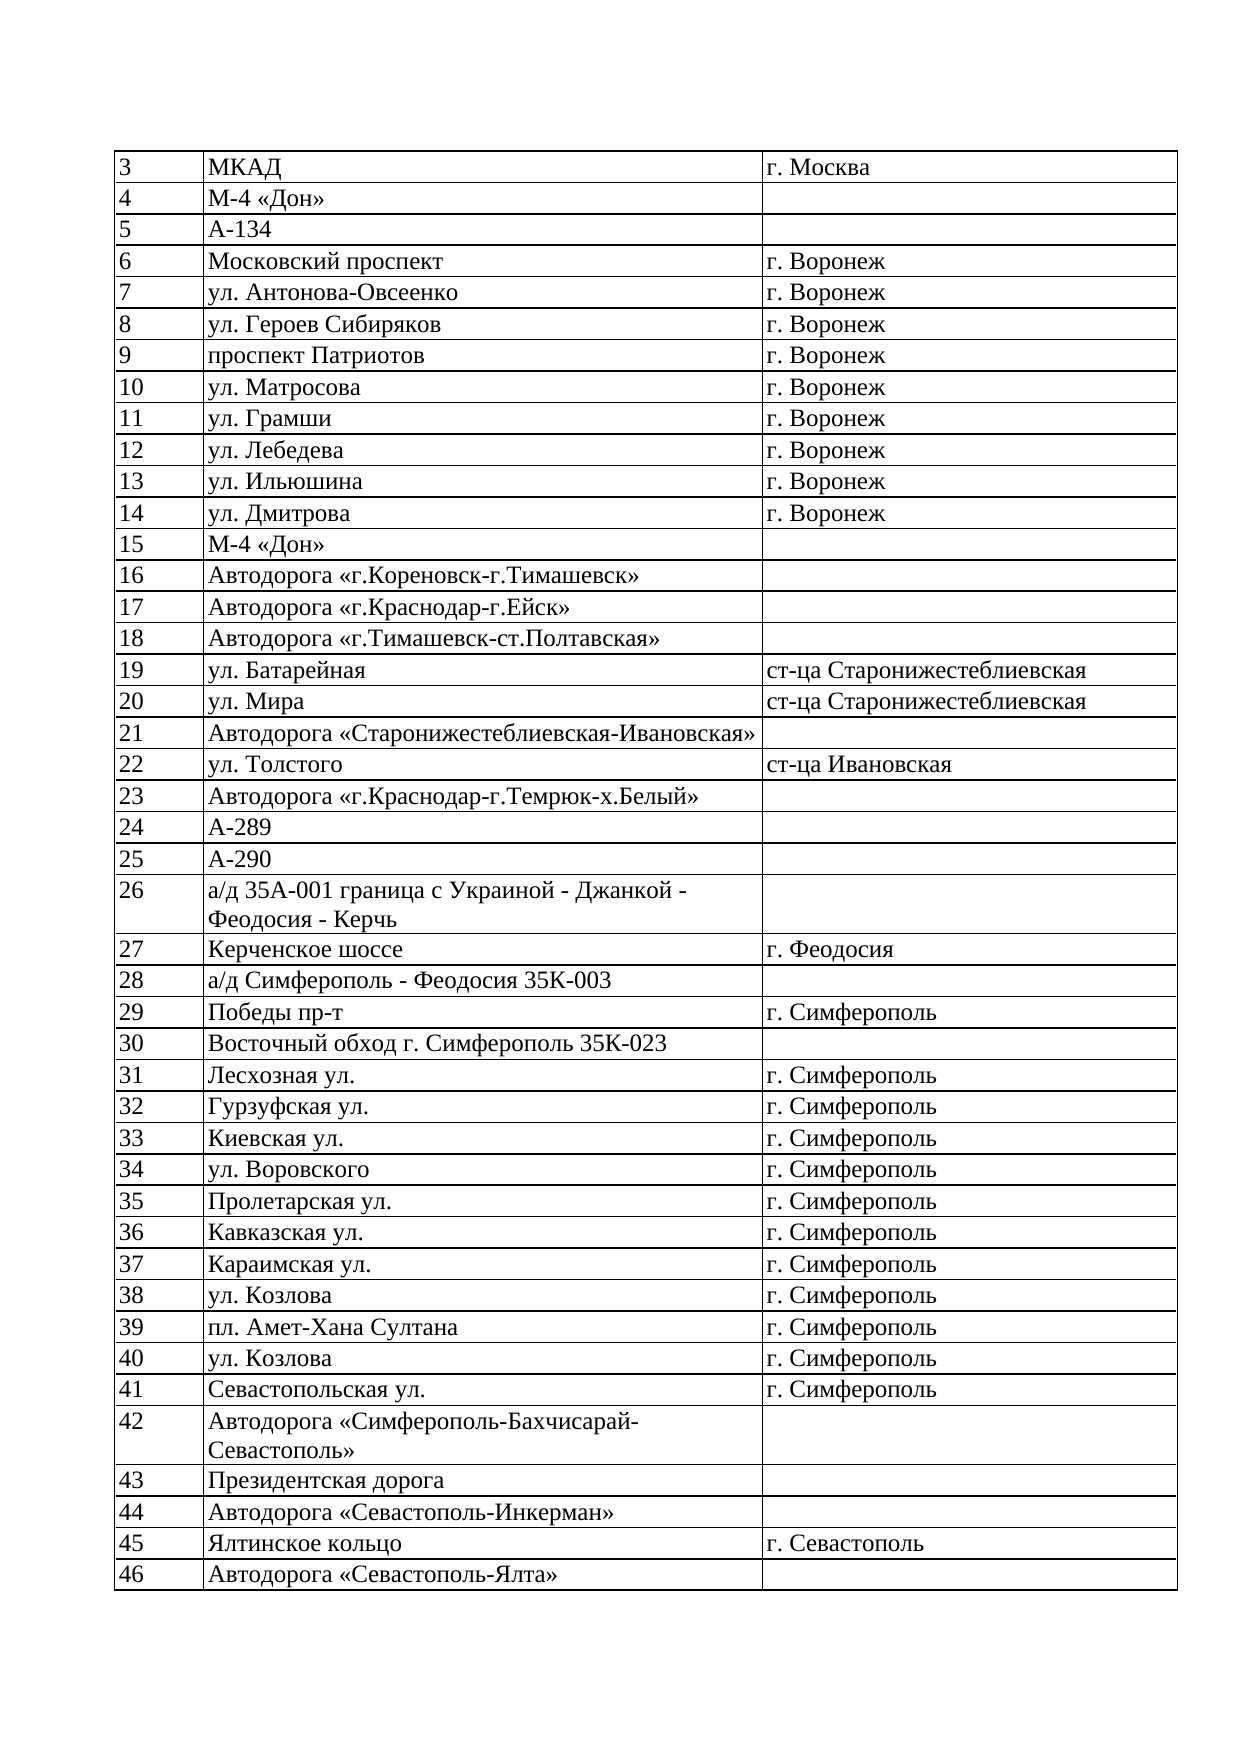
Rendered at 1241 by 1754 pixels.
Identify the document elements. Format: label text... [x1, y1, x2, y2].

table_cell 31 [115, 1060, 203, 1090]
table_cell ул. Лебедева [204, 435, 762, 464]
table_cell г. Симферополь [763, 1310, 1177, 1342]
table_cell 34 [115, 1154, 203, 1184]
table_cell 37 [115, 1248, 203, 1279]
table_cell Керченское шоссе [204, 934, 762, 964]
table_cell г. Воронеж [763, 276, 1177, 307]
table_cell Автодорога «г.Кореновск-г.Тимашевск» [204, 561, 762, 590]
table_cell ул. Грамши [204, 403, 762, 433]
table_cell [763, 964, 1177, 996]
table_cell 35 [115, 1185, 203, 1216]
table_cell 43 [115, 1465, 203, 1495]
table_cell Московский проспект [204, 246, 762, 276]
table_cell Автодорога «Севастополь-Ялта» [204, 1560, 762, 1589]
table_cell [763, 874, 1177, 933]
table_cell 9 [115, 340, 203, 370]
table_cell [763, 1464, 1177, 1495]
table_cell 18 [115, 623, 203, 653]
table_cell Автодорога «Старонижестеблиевская-Ивановская» [204, 718, 762, 748]
table_cell [763, 842, 1177, 873]
table_cell [763, 213, 1177, 244]
table_cell Победы пр-т [204, 997, 762, 1027]
table_cell Гурзуфская ул. [204, 1092, 762, 1121]
table_cell г. Воронеж [763, 339, 1177, 370]
table_cell г. Воронеж [763, 307, 1177, 339]
table_cell г. Воронеж [763, 433, 1177, 464]
table_cell 8 [115, 308, 203, 339]
table_cell ул. Батарейная [204, 655, 762, 685]
table_cell 23 [115, 780, 203, 811]
table_cell 13 [115, 466, 203, 496]
table_cell ул. Мира [204, 686, 762, 716]
table_cell г. Симферополь [763, 1373, 1177, 1404]
table_cell г. Симферополь [763, 996, 1177, 1027]
table_cell 41 [115, 1374, 203, 1404]
table_cell [763, 528, 1177, 559]
table_cell 20 [115, 686, 203, 716]
table_cell а/д 35А-001 граница с Украиной - Джанкой - Феодосия - Керчь [204, 875, 762, 933]
table_cell Президентская дорога [204, 1465, 762, 1495]
table_cell 14 [115, 497, 203, 527]
table_cell 12 [115, 434, 203, 464]
table_cell г. Симферополь [763, 1247, 1177, 1279]
table_cell 25 [115, 843, 203, 873]
table_cell ул. Антонова-Овсеенко [204, 277, 762, 307]
table_cell ул. Матросова [204, 372, 762, 402]
table_cell Караимская ул. [204, 1249, 762, 1279]
table_cell А-134 [204, 215, 762, 244]
table_cell г. Воронеж [763, 465, 1177, 496]
table_cell [763, 1558, 1177, 1589]
table_cell [763, 590, 1177, 622]
table_cell г. Симферополь [763, 1184, 1177, 1216]
table_cell г. Севастополь [763, 1526, 1177, 1558]
table_cell [763, 779, 1177, 811]
table_cell ул. Козлова [204, 1343, 762, 1373]
table_cell ул. Толстого [204, 749, 762, 779]
table_cell [763, 622, 1177, 653]
table_cell [763, 1027, 1177, 1058]
table_cell 11 [115, 403, 203, 433]
table_cell Киевская ул. [204, 1123, 762, 1153]
table_cell ул. Героев Сибиряков [204, 309, 762, 339]
table_cell [763, 1495, 1177, 1526]
table_cell ст-ца Старонижестеблиевская [763, 653, 1177, 685]
table_cell 30 [115, 1028, 203, 1058]
table_cell 46 [115, 1559, 203, 1589]
table_cell [763, 811, 1177, 842]
table_cell 3 [115, 152, 203, 181]
table_cell ул. Ильюшина [204, 466, 762, 496]
table_cell 7 [115, 277, 203, 307]
table_cell г. Воронеж [763, 496, 1177, 527]
table_cell проспект Патриотов [204, 340, 762, 370]
table_cell 15 [115, 529, 203, 559]
table_cell М-4 «Дон» [204, 183, 762, 213]
table_cell МКАД [204, 152, 762, 181]
table_cell 22 [115, 749, 203, 779]
table_cell г. Симферополь [763, 1121, 1177, 1153]
table_cell А-290 [204, 844, 762, 873]
table_cell 45 [115, 1528, 203, 1558]
table_cell Ялтинское кольцо [204, 1528, 762, 1558]
table_cell [763, 716, 1177, 748]
table_cell 6 [115, 245, 203, 276]
table_cell 32 [115, 1091, 203, 1121]
table_cell ул. Воровского [204, 1155, 762, 1184]
table_cell 44 [115, 1496, 203, 1526]
table_cell 28 [115, 965, 203, 996]
table_cell г. Симферополь [763, 1216, 1177, 1247]
table_cell г. Симферополь [763, 1342, 1177, 1373]
table_cell 36 [115, 1217, 203, 1247]
table_cell [763, 1405, 1177, 1463]
table_cell 5 [115, 214, 203, 244]
table_cell ст-ца Старонижестеблиевская [763, 685, 1177, 716]
table_cell Автодорога «г.Краснодар-г.Ейск» [204, 592, 762, 622]
table_cell 10 [115, 371, 203, 402]
table_cell 21 [115, 717, 203, 748]
table_cell ул. Козлова [204, 1280, 762, 1310]
table_cell Автодорога «г.Краснодар-г.Темрюк-х.Белый» [204, 781, 762, 811]
table_cell г. Воронеж [763, 402, 1177, 433]
table_cell Автодорога «Севастополь-Инкерман» [204, 1497, 762, 1526]
table_cell г. Москва [763, 152, 1177, 181]
table_cell А-289 [204, 812, 762, 842]
table_cell Автодорога «г.Тимашевск-ст.Полтавская» [204, 623, 762, 653]
table_cell ул. Дмитрова [204, 498, 762, 527]
table_cell 19 [115, 654, 203, 685]
table_cell 29 [115, 997, 203, 1027]
table_cell г. Феодосия [763, 933, 1177, 964]
table_cell Лесхозная ул. [204, 1060, 762, 1090]
table_cell г. Симферополь [763, 1090, 1177, 1121]
table_cell г. Симферополь [763, 1279, 1177, 1310]
table_cell 4 [115, 183, 203, 213]
table_cell 24 [115, 812, 203, 842]
table_cell М-4 «Дон» [204, 529, 762, 559]
table_cell 16 [115, 560, 203, 590]
table_cell г. Симферополь [763, 1153, 1177, 1184]
table_cell [763, 181, 1177, 213]
table_cell 38 [115, 1280, 203, 1310]
table_cell г. Воронеж [763, 244, 1177, 276]
table_cell [763, 559, 1177, 590]
table_cell Пролетарская ул. [204, 1186, 762, 1216]
table_cell г. Воронеж [763, 370, 1177, 402]
table_cell г. Симферополь [763, 1059, 1177, 1090]
table_cell 42 [115, 1406, 203, 1463]
table_cell ст-ца Ивановская [763, 748, 1177, 779]
table_cell 26 [115, 875, 203, 933]
table_cell Восточный обход г. Симферополь 35К-023 [204, 1029, 762, 1058]
table_cell 39 [115, 1311, 203, 1342]
table_cell а/д Симферополь - Феодосия 35К-003 [204, 966, 762, 996]
table_cell Кавказская ул. [204, 1217, 762, 1247]
table_cell 40 [115, 1343, 203, 1373]
table_cell пл. Амет-Хана Султана [204, 1312, 762, 1342]
table_cell Автодорога «Симферополь-Бахчисарай-Севастополь» [204, 1406, 762, 1463]
table_cell 17 [115, 591, 203, 622]
table_cell 27 [115, 934, 203, 964]
table_cell 33 [115, 1123, 203, 1153]
table_cell Севастопольская ул. [204, 1375, 762, 1404]
